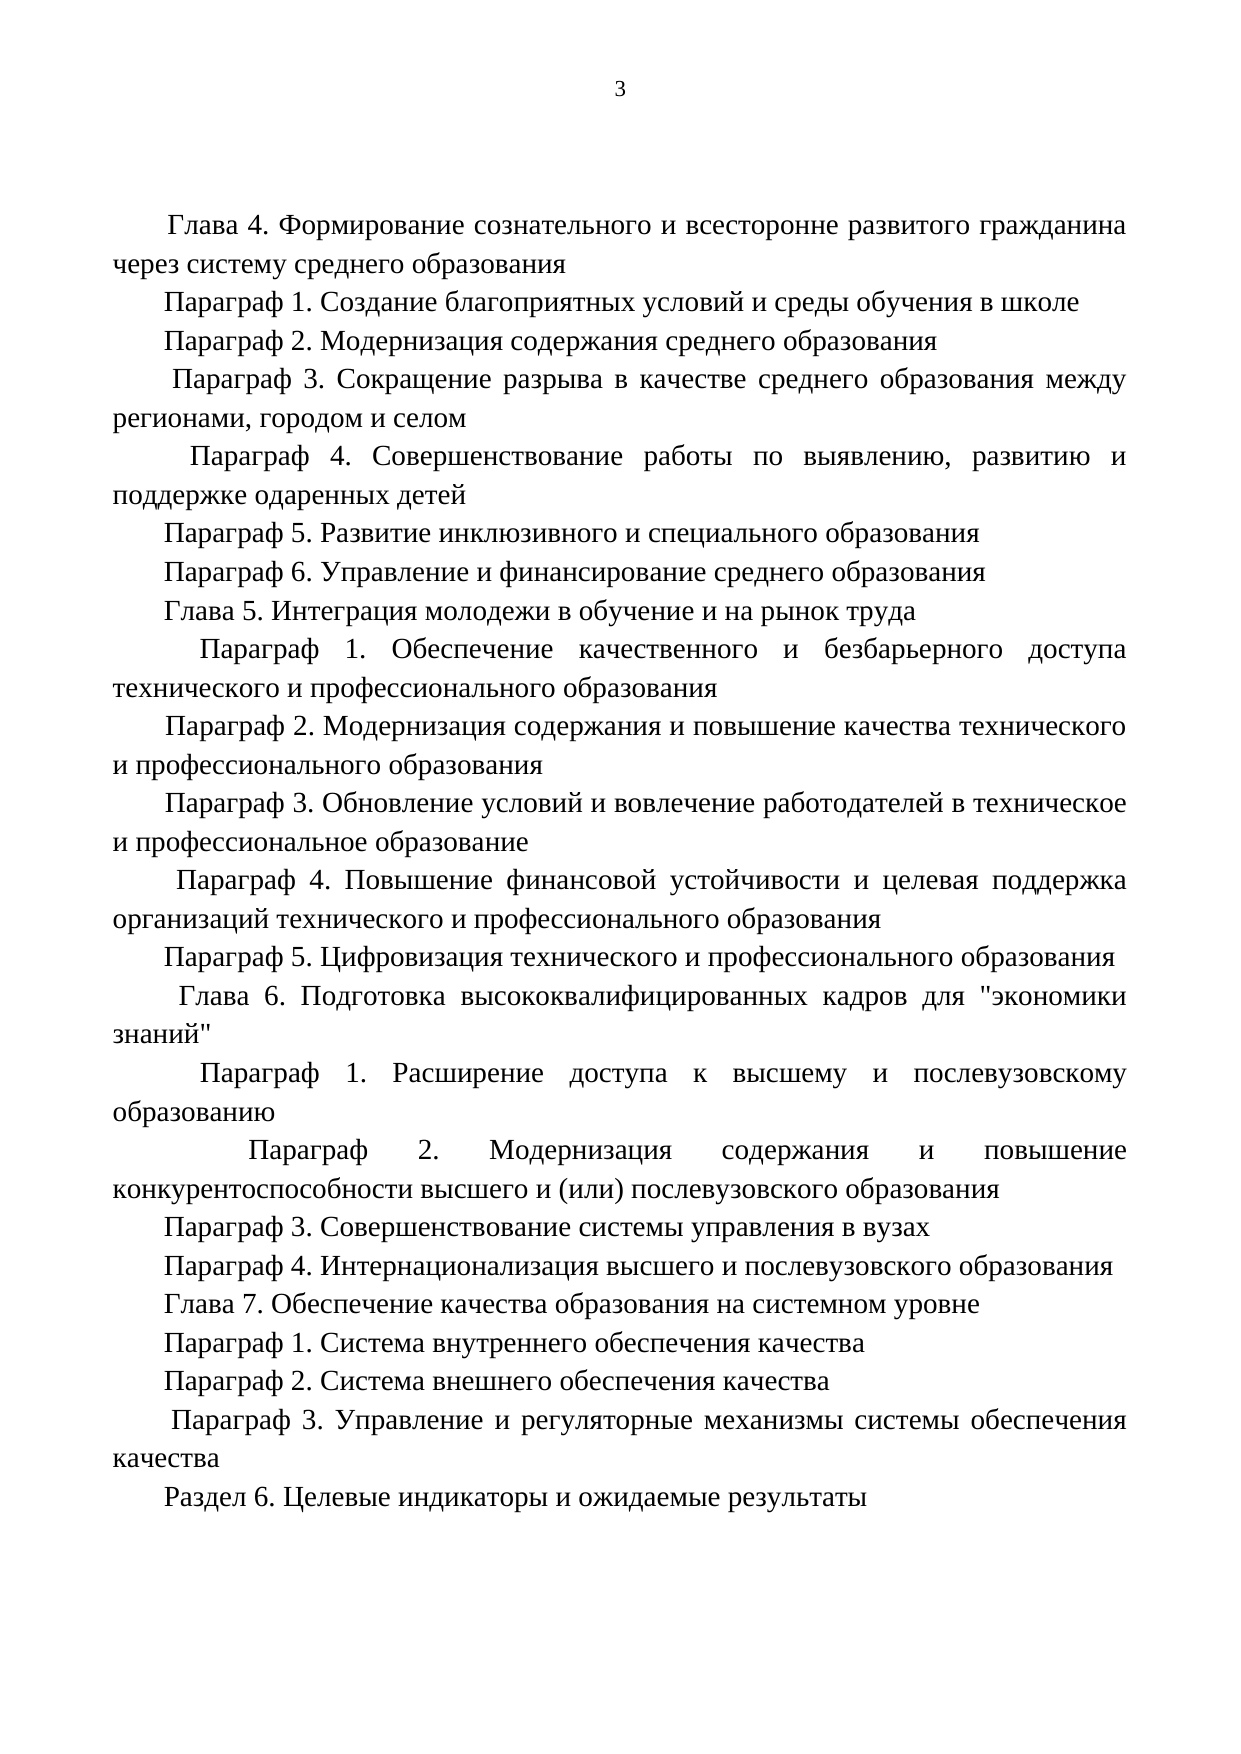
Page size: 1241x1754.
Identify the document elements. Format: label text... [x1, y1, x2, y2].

text Параграф 4. Повышение финансовой устойчивости и целевая поддержка организаций технического и профессионального образования [112, 862, 1128, 934]
text Параграф 1. Обеспечение качественного и безбарьерного доступа технического и профессионального образования [112, 631, 1128, 703]
text Параграф 2. Модернизация содержания среднего образования [112, 323, 1128, 356]
text Глава 7. Обеспечение качества образования на системном уровне [112, 1286, 1128, 1320]
text Параграф 2. Система внешнего обеспечения качества [112, 1363, 1128, 1397]
text Параграф 4. Совершенствование работы по выявлению, развитию и поддержке одаренных детей [112, 438, 1128, 511]
text Параграф 1. Система внутреннего обеспечения качества [112, 1325, 1128, 1358]
text Параграф 1. Расширение доступа к высшему и послевузовскому образованию [112, 1055, 1128, 1127]
text Параграф 3. Обновление условий и вовлечение работодателей в техническое и профессиональное образование [112, 785, 1128, 857]
text Параграф 6. Управление и финансирование среднего образования [112, 554, 1128, 588]
text Параграф 2. Модернизация содержания и повышение конкурентоспособности высшего и (или) послевузовского образования [112, 1132, 1128, 1204]
text Глава 6. Подготовка высококвалифицированных кадров для "экономики знаний" [112, 978, 1128, 1050]
text Параграф 4. Интернационализация высшего и послевузовского образования [112, 1248, 1128, 1281]
text Раздел 6. Целевые индикаторы и ожидаемые результаты [112, 1479, 1128, 1513]
text Глава 4. Формирование сознательного и всесторонне развитого гражданина через систему среднего образования [112, 207, 1128, 279]
text Параграф 5. Цифровизация технического и профессионального образования [112, 939, 1128, 973]
text Параграф 5. Развитие инклюзивного и специального образования [112, 516, 1128, 549]
text Параграф 3. Сокращение разрыва в качестве среднего образования между регионами, городом и селом [112, 361, 1128, 433]
text Параграф 3. Совершенствование системы управления в вузах [112, 1209, 1128, 1243]
text Параграф 3. Управление и регуляторные механизмы системы обеспечения качества [112, 1402, 1128, 1474]
text Параграф 1. Создание благоприятных условий и среды обучения в школе [112, 284, 1128, 318]
text Глава 5. Интеграция молодежи в обучение и на рынок труда [112, 593, 1128, 626]
text Параграф 2. Модернизация содержания и повышение качества технического и профессионального образования [112, 708, 1128, 780]
